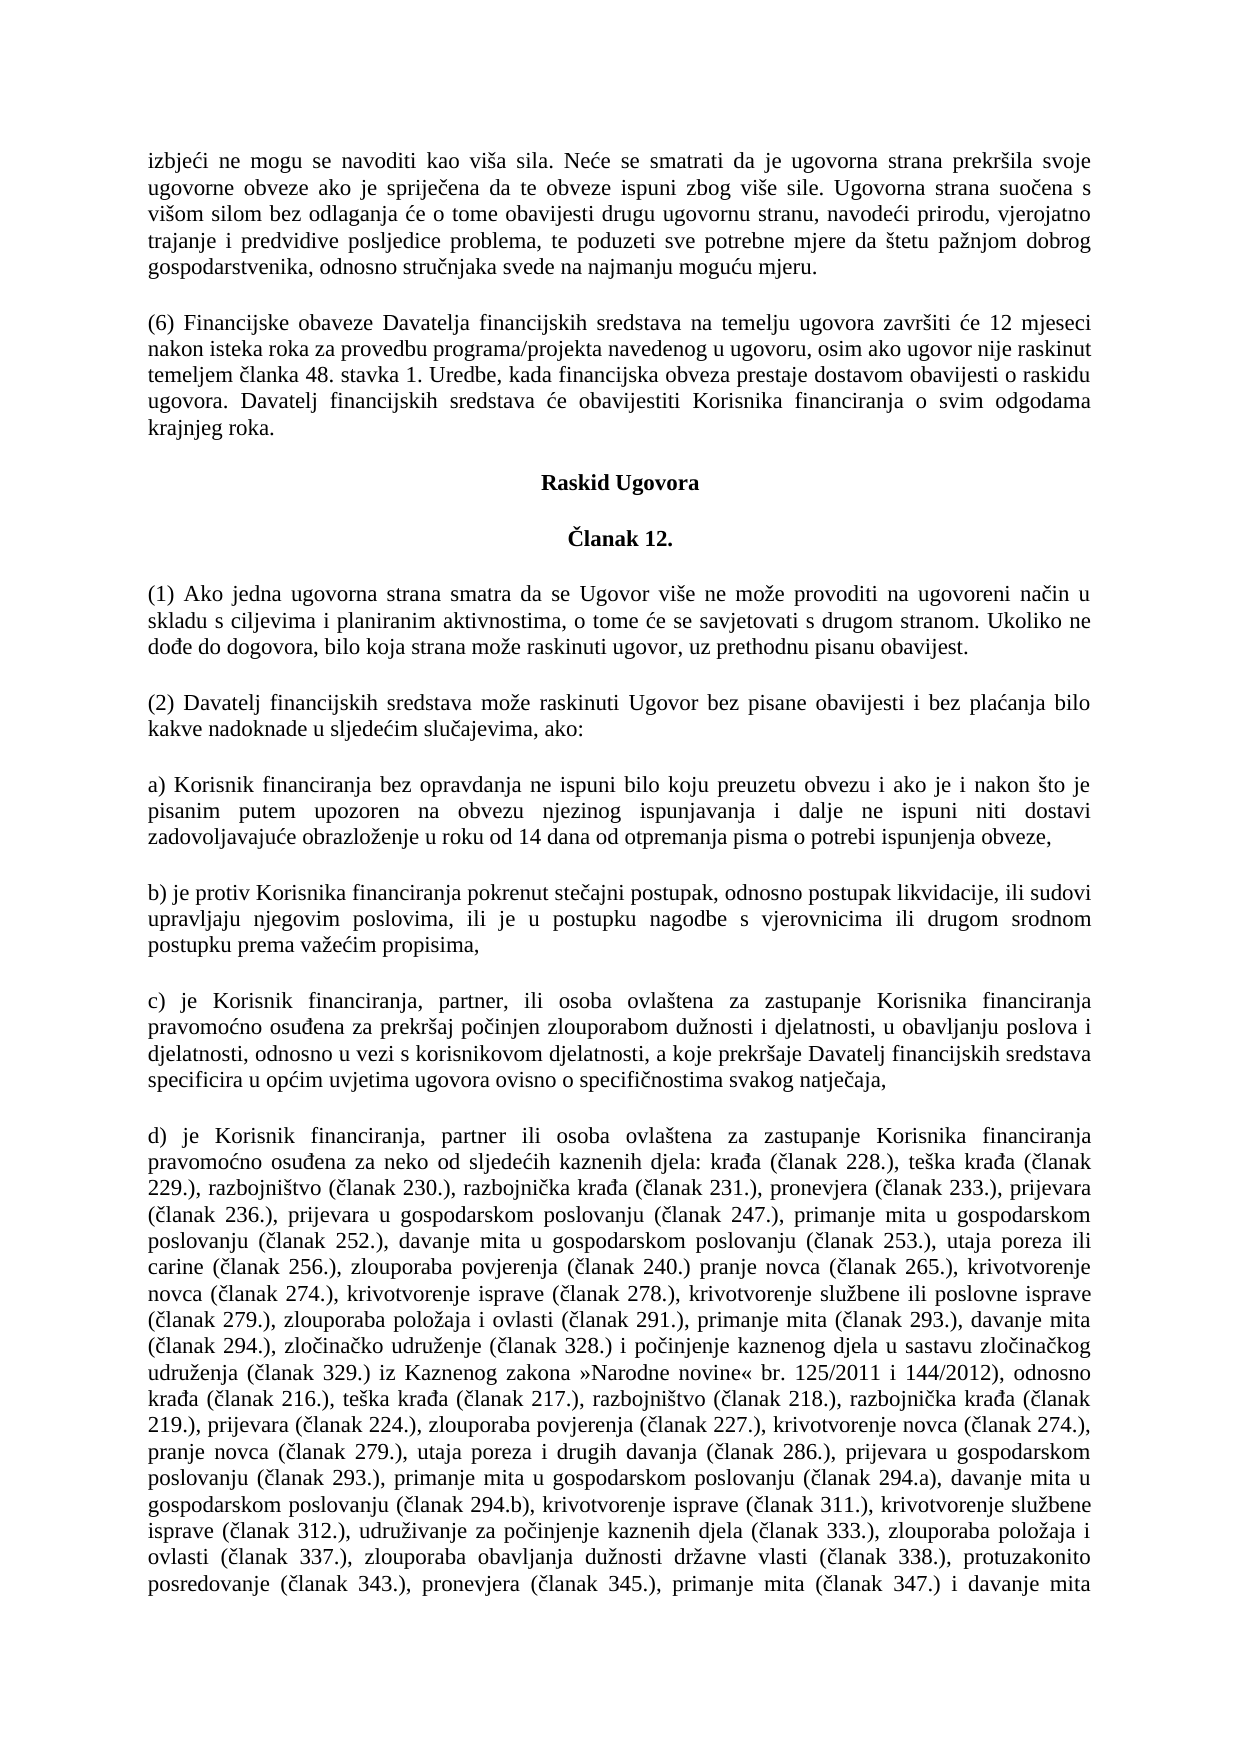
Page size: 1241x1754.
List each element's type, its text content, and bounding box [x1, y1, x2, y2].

text Raskid Ugovora [148, 469, 1093, 496]
text b) je protiv Korisnika financiranja pokrenut stečajni postupak, odnosno postupak likvidacije, ili sudovi upravljaju njegovim poslovima, ili je u postupku nagodbe s vjerovnicima ili drugom srodnom postupku prema važećim propisima, [148, 879, 1093, 958]
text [148, 148, 1093, 279]
text (6) Financijske obaveze Davatelja financijskih sredstava na temelju ugovora završiti će 12 mjeseci nakon isteka roka za provedbu programa/projekta navedenog u ugovoru, osim ako ugovor nije raskinut temeljem članka 48. stavka 1. Uredbe, kada financijska obveza prestaje dostavom obavijesti o raskidu ugovora. Davatelj financijskih sredstava će obavijestiti Korisnika financiranja o svim odgodama krajnjeg roka. [148, 308, 1093, 440]
text c) je Korisnik financiranja, partner, ili osoba ovlaštena za zastupanje Korisnika financiranja pravomoćno osuđena za prekršaj počinjen zlouporabom dužnosti i djelatnosti, u obavljanju poslova i djelatnosti, odnosno u vezi s korisnikovom djelatnosti, a koje prekršaje Davatelj financijskih sredstava specificira u općim uvjetima ugovora ovisno o specifičnostima svakog natječaja, [148, 987, 1093, 1092]
text Članak 12. [148, 525, 1093, 551]
text a) Korisnik financiranja bez opravdanja ne ispuni bilo koju preuzetu obvezu i ako je i nakon što je pisanim putem upozoren na obvezu njezinog ispunjavanja i dalje ne ispuni niti dostavi zadovoljavajuće obrazloženje u roku od 14 dana od otpremanja pisma o potrebi ispunjenja obveze, [148, 771, 1093, 850]
text (2) Davatelj financijskih sredstava može raskinuti Ugovor bez pisane obavijesti i bez plaćanja bilo kakve nadoknade u sljedećim slučajevima, ako: [148, 689, 1093, 741]
text (1) Ako jedna ugovorna strana smatra da se Ugovor više ne može provoditi na ugovoreni način u skladu s ciljevima i planiranim aktivnostima, o tome će se savjetovati s drugom stranom. Ukoliko ne dođe do dogovora, bilo koja strana može raskinuti ugovor, uz prethodnu pisanu obavijest. [148, 581, 1093, 659]
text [148, 1122, 1093, 1596]
